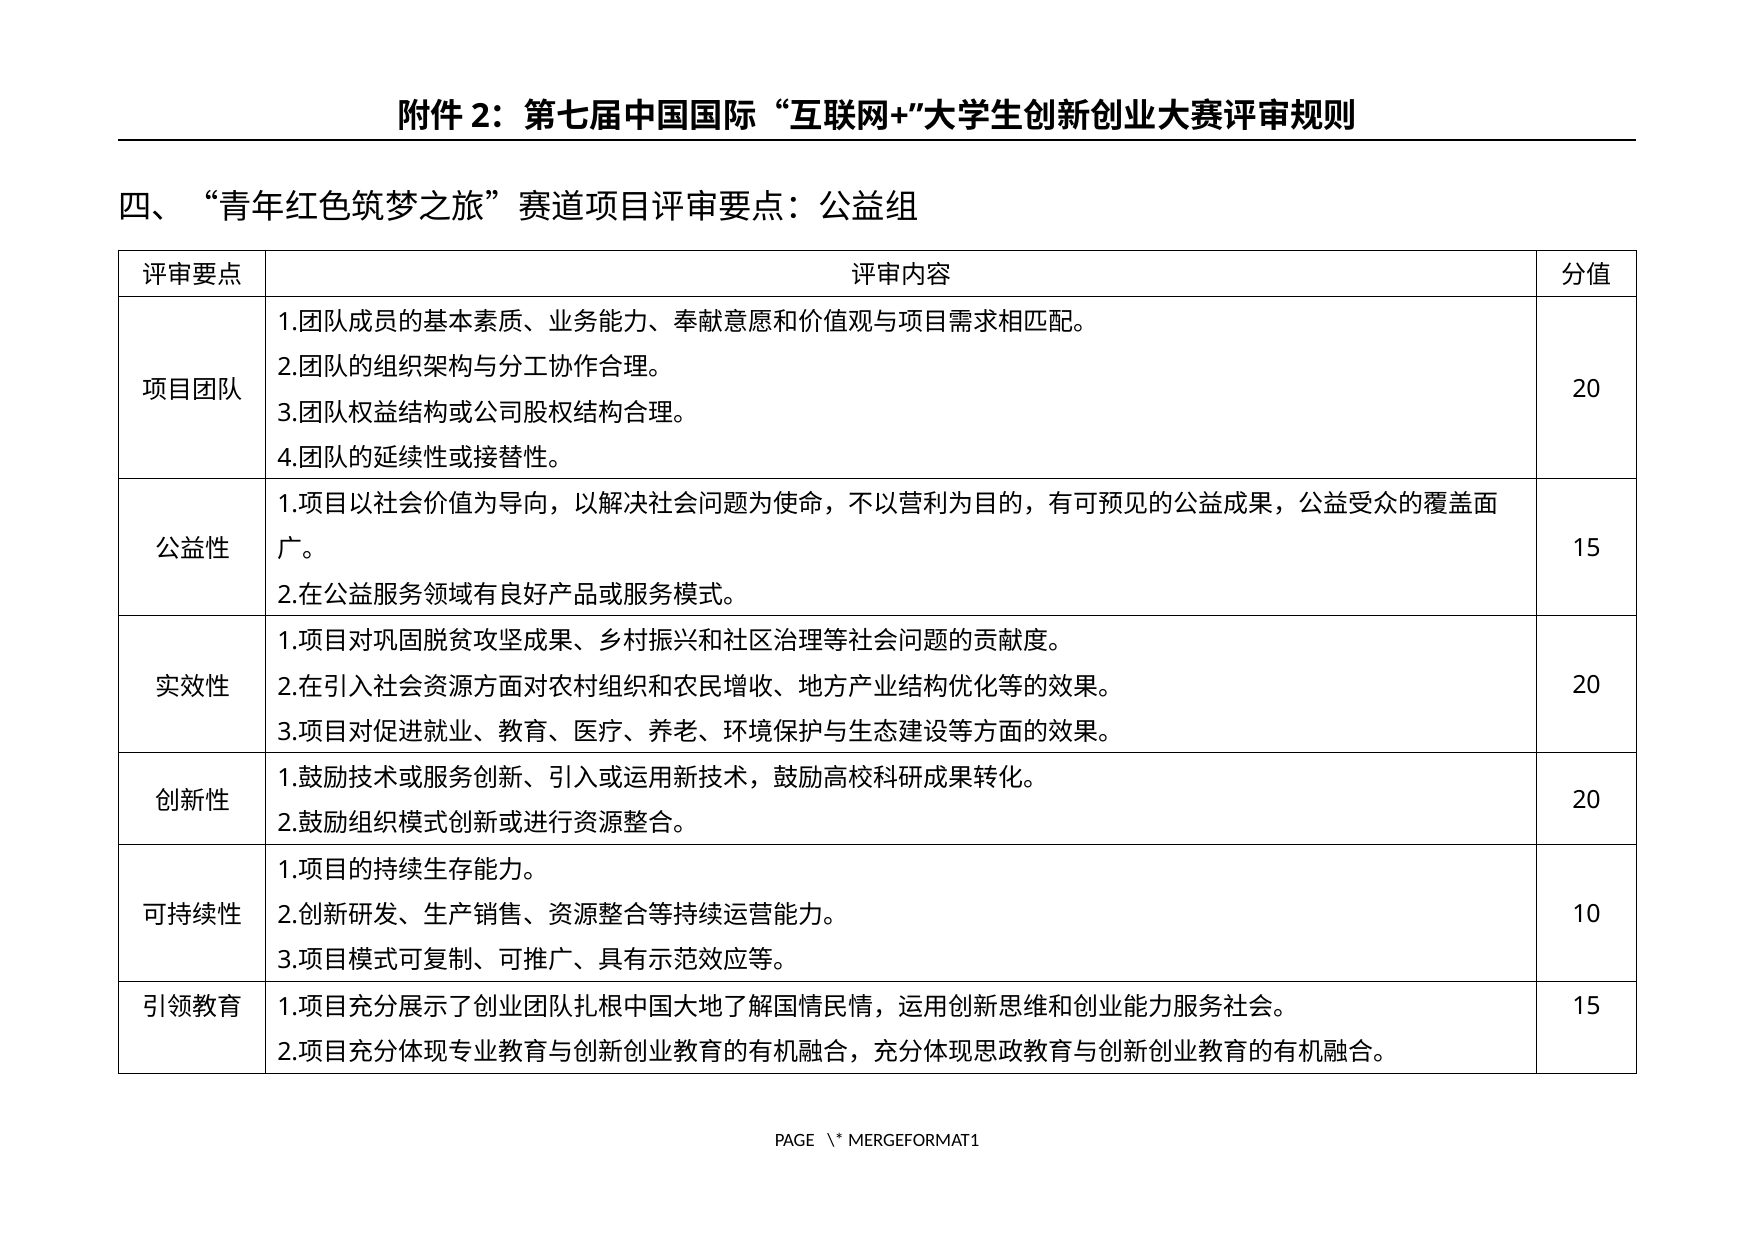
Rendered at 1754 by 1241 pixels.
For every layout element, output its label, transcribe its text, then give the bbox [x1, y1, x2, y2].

table_header 评审要点 [119, 251, 265, 296]
table_cell 1.项目的持续生存能力。 2.创新研发、生产销售、资源整合等持续运营能力。 3.项目模式可复制、可推广、具有示范效应等。 [266, 845, 1536, 981]
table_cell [266, 982, 1536, 1072]
table_header 评审内容 [266, 251, 1536, 296]
table_cell 项目团队 [119, 297, 265, 478]
table_cell 1.团队成员的基本素质、业务能力、奉献意愿和价值观与项目需求相匹配。 2.团队的组织架构与分工协作合理。 3.团队权益结构或公司股权结构合理。 4.团队的延续性或接替性。 [266, 297, 1536, 478]
table_cell 1.鼓励技术或服务创新、引入或运用新技术，鼓励高校科研成果转化。 2.鼓励组织模式创新或进行资源整合。 [266, 753, 1536, 844]
table_cell 15 [1537, 982, 1636, 1072]
table_cell 1.项目以社会价值为导向，以解决社会问题为使命，不以营利为目的，有可预见的公益成果，公益受众的覆盖面广。 2.在公益服务领域有良好产品或服务模式。 [266, 479, 1536, 615]
table_cell 20 [1537, 616, 1636, 752]
table_cell 1.项目对巩固脱贫攻坚成果、乡村振兴和社区治理等社会问题的贡献度。 2.在引入社会资源方面对农村组织和农民增收、地方产业结构优化等的效果。 3.项目对促进就业、教育、医疗、养老、环境保护与生态建设等方面的效果。 [266, 616, 1536, 752]
table_header 分值 [1537, 251, 1636, 296]
table_cell 20 [1537, 753, 1636, 844]
table_cell 引领教育 [119, 982, 265, 1072]
table_cell 20 [1537, 297, 1636, 478]
table_cell 公益性 [119, 479, 265, 615]
table_cell 创新性 [119, 753, 265, 844]
table_cell 可持续性 [119, 845, 265, 981]
table_cell 实效性 [119, 616, 265, 752]
table_cell 10 [1537, 845, 1636, 981]
text 四、“青年红色筑梦之旅”赛道项目评审要点：公益组 [118, 159, 1636, 249]
table_cell 15 [1537, 479, 1636, 615]
